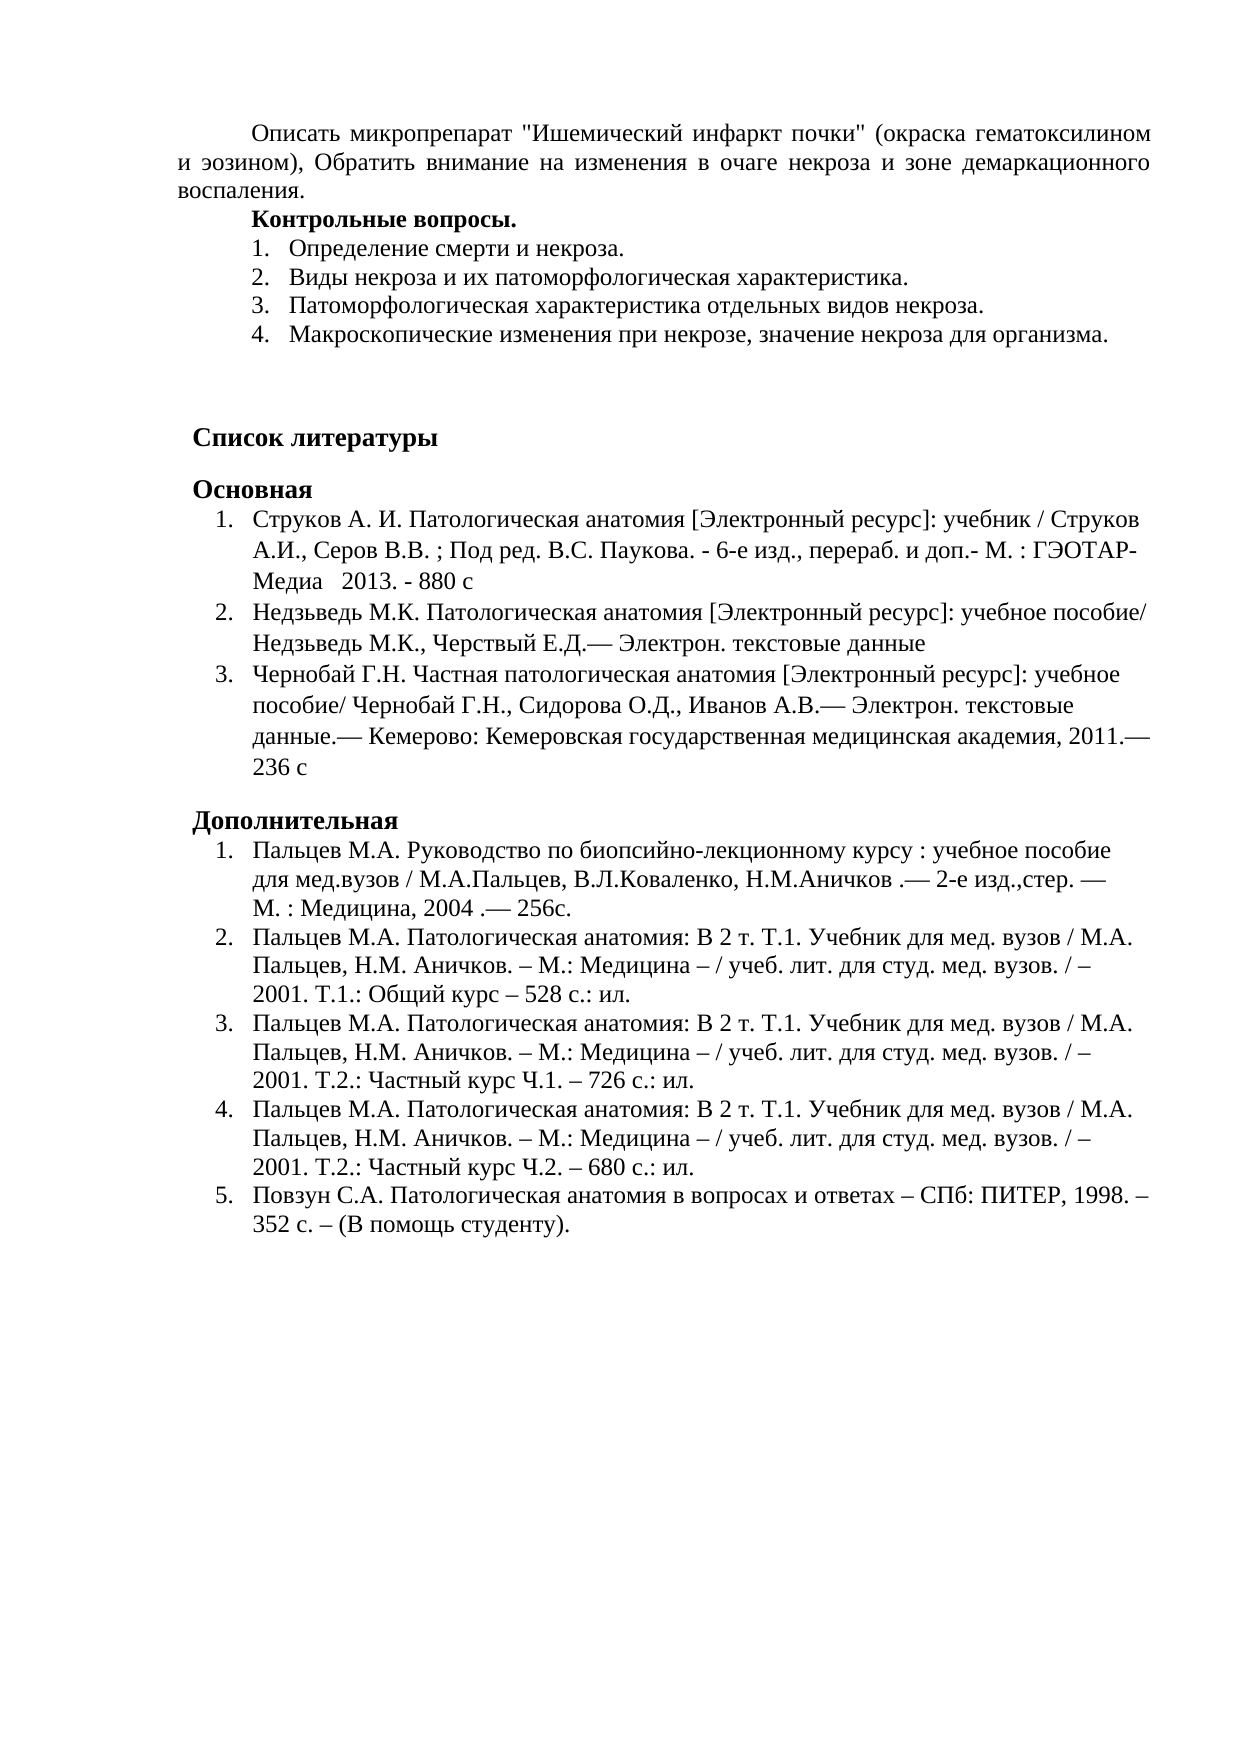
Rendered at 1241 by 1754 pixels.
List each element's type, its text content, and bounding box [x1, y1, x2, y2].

list Макроскопические изменения при некрозе, значение некроза для организма. [251, 319, 1152, 348]
list Чернобай Г.Н. Частная патологическая анатомия [Электронный ресурс]: учебное пособие/ Чернобай Г.Н., Сидорова О.Д., Иванов А.В.— Электрон. текстовые данные.— Кемерово: Кемеровская государственная медицинская академия, 2011.— 236 c [215, 659, 1152, 781]
list Определение смерти и некроза. [251, 233, 1152, 262]
list Патоморфологическая характеристика отдельных видов некроза. [251, 291, 1152, 319]
list Виды некроза и их патоморфологическая характеристика. [251, 262, 1152, 291]
list Недзьведь М.К. Патологическая анатомия [Электронный ресурс]: учебное пособие/ Недзьведь М.К., Черствый Е.Д.— Электрон. текстовые данные [215, 597, 1152, 657]
text Описать микропрепарат "Ишемический инфаркт почки" (окраска гематоксилином и эозином), Обратить внимание на изменения в очаге некроза и зоне демаркационного воспаления. [177, 118, 1152, 204]
list Пальцев М.А. Патологическая анатомия: В 2 т. Т.1. Учебник для мед. вузов / М.А. Пальцев, Н.М. Аничков. – М.: Медицина – / учеб. лит. для студ. мед. вузов. / – 2001. Т.2.: Частный курс Ч.2. – 680 с.: ил. [215, 1094, 1152, 1180]
text Контрольные вопросы. [177, 204, 1152, 233]
list Повзун С.А. Патологическая анатомия в вопросах и ответах – СПб: ПИТЕР, 1998. – 352 с. – (В помощь студенту). [215, 1180, 1152, 1238]
text Основная [192, 473, 1152, 504]
text Список литературы [192, 421, 1152, 452]
list Пальцев М.А. Руководство по биопсийно-лекционному курсу : учебное пособие для мед.вузов / М.А.Пальцев, В.Л.Коваленко, Н.М.Аничков .— 2-е изд.,стер. — М. : Медицина, 2004 .— 256с. [215, 835, 1152, 922]
list Пальцев М.А. Патологическая анатомия: В 2 т. Т.1. Учебник для мед. вузов / М.А. Пальцев, Н.М. Аничков. – М.: Медицина – / учеб. лит. для студ. мед. вузов. / – 2001. Т.2.: Частный курс Ч.1. – 726 с.: ил. [215, 1008, 1152, 1094]
list Струков А. И. Патологическая анатомия [Электронный ресурс]: учебник / Струков А.И., Серов В.В. ; Под ред. В.С. Паукова. - 6-е изд., перераб. и доп.- М. : ГЭОТАР-Медиа 2013. - 880 с [215, 504, 1152, 595]
list Пальцев М.А. Патологическая анатомия: В 2 т. Т.1. Учебник для мед. вузов / М.А. Пальцев, Н.М. Аничков. – М.: Медицина – / учеб. лит. для студ. мед. вузов. / – 2001. Т.1.: Общий курс – 528 с.: ил. [215, 922, 1152, 1008]
text Дополнительная [192, 804, 1152, 835]
